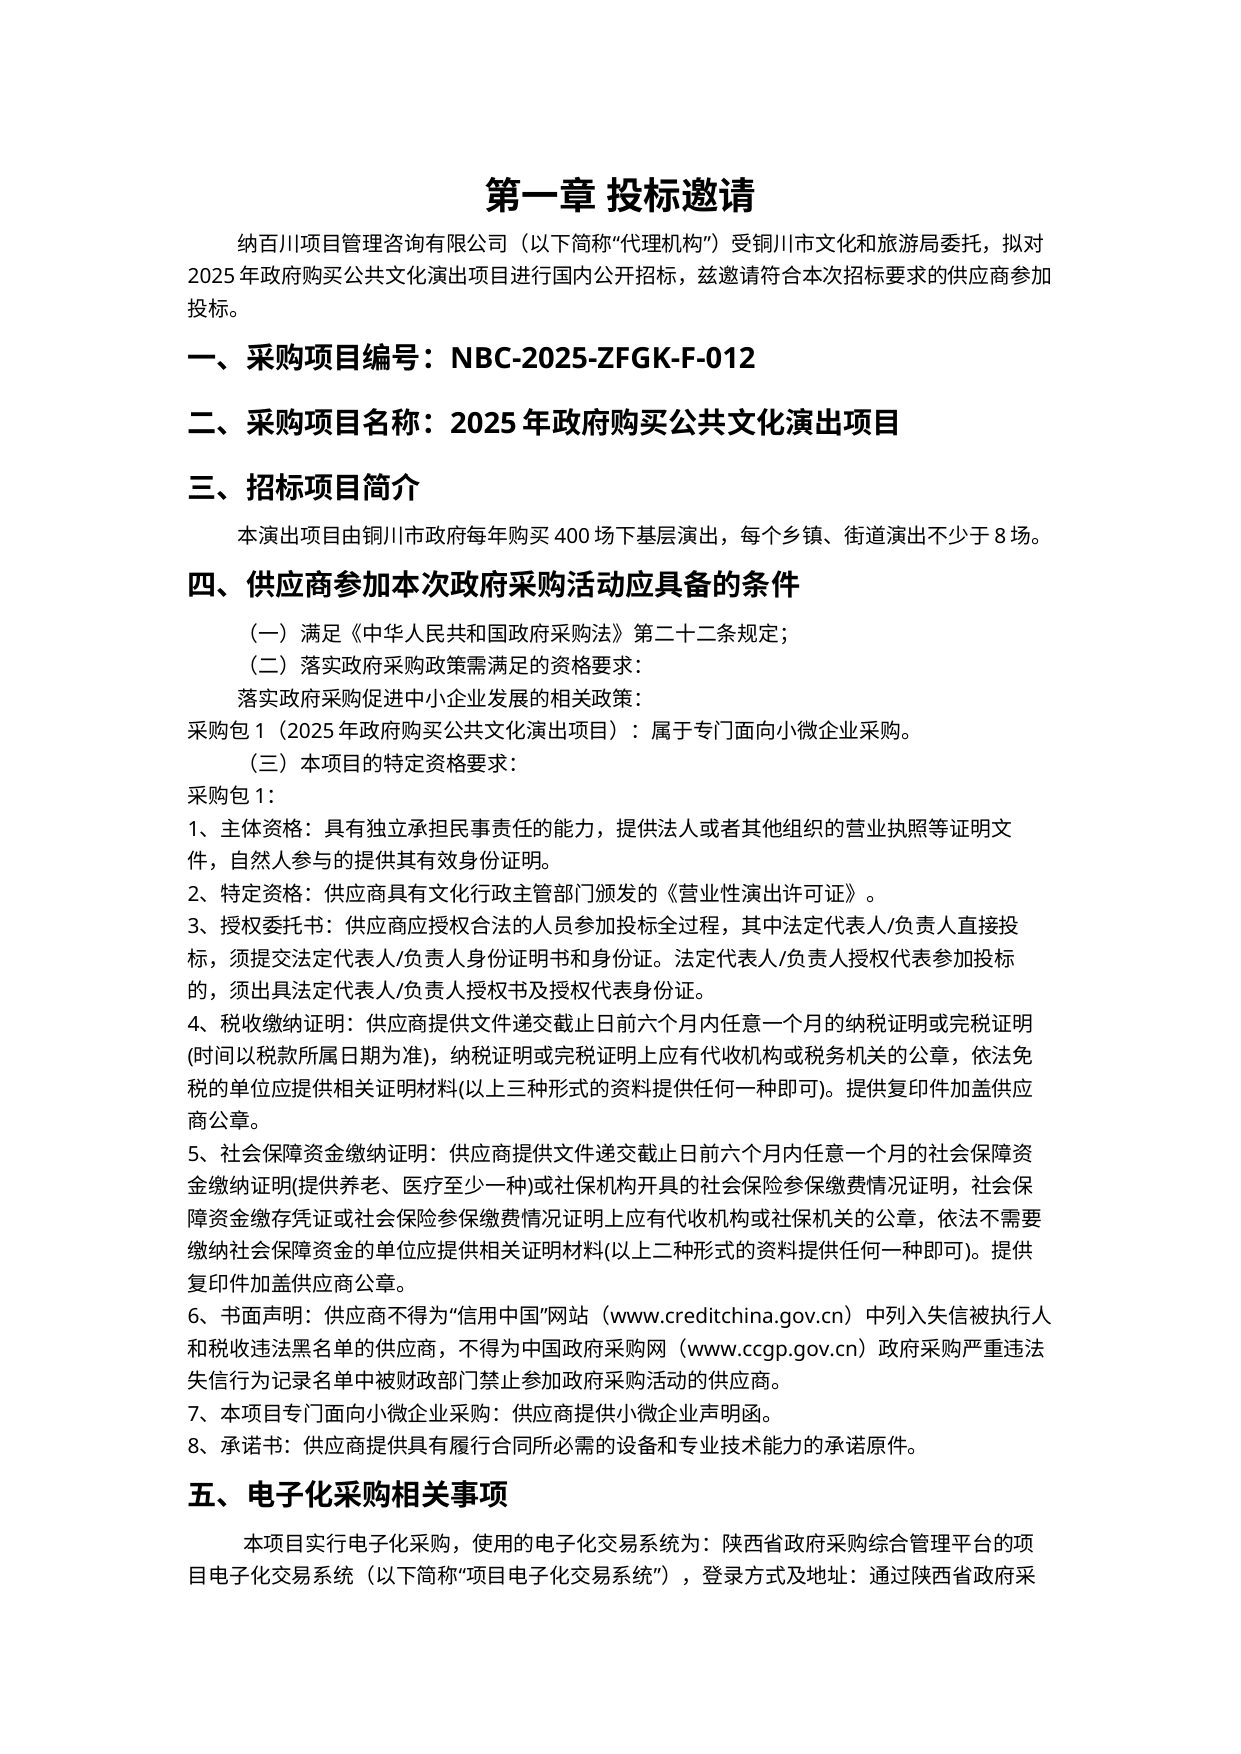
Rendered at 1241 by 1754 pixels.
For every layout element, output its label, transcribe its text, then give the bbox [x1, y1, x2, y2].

text 采购包1： [187, 779, 1053, 812]
text 本演出项目由铜川市政府每年购买400场下基层演出，每个乡镇、街道演出不少于8场。 [187, 519, 1053, 552]
text （三）本项目的特定资格要求： [187, 747, 1053, 779]
text 7、本项目专门面向小微企业采购：供应商提供小微企业声明函。 [187, 1397, 1053, 1429]
text 落实政府采购促进中小企业发展的相关政策： [187, 682, 1053, 714]
text 8、承诺书：供应商提供具有履行合同所必需的设备和专业技术能力的承诺原件。 [187, 1429, 1053, 1462]
text 第一章 投标邀请 [187, 162, 1053, 227]
text 2、特定资格：供应商具有文化行政主管部门颁发的《营业性演出许可证》。 [187, 877, 1053, 909]
text 1、主体资格：具有独立承担民事责任的能力，提供法人或者其他组织的营业执照等证明文件，自然人参与的提供其有效身份证明。 [187, 812, 1053, 877]
text （一）满足《中华人民共和国政府采购法》第二十二条规定； [187, 617, 1053, 649]
text 三、招标项目简介 [187, 454, 1053, 519]
text 3、授权委托书：供应商应授权合法的人员参加投标全过程，其中法定代表人/负责人直接投标，须提交法定代表人/负责人身份证明书和身份证。法定代表人/负责人授权代表参加投标的，须出具法定代表人/负责人授权书及授权代表身份证。 [187, 909, 1053, 1007]
text 四、供应商参加本次政府采购活动应具备的条件 [187, 552, 1053, 617]
text （二）落实政府采购政策需满足的资格要求： [187, 649, 1053, 682]
text 采购包1（2025年政府购买公共文化演出项目）：属于专门面向小微企业采购。 [187, 714, 1053, 747]
text 纳百川项目管理咨询有限公司（以下简称“代理机构”）受铜川市文化和旅游局委托，拟对2025年政府购买公共文化演出项目进行国内公开招标，兹邀请符合本次招标要求的供应商参加投标。 [187, 227, 1053, 324]
text 6、书面声明：供应商不得为“信用中国”网站（www.creditchina.gov.cn）中列入失信被执行人和税收违法黑名单的供应商，不得为中国政府采购网（www.ccgp.gov.cn）政府采购严重违法失信行为记录名单中被财政部门禁止参加政府采购活动的供应商。 [187, 1299, 1053, 1397]
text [187, 1527, 1053, 1592]
text 4、税收缴纳证明：供应商提供文件递交截止日前六个月内任意一个月的纳税证明或完税证明(时间以税款所属日期为准)，纳税证明或完税证明上应有代收机构或税务机关的公章，依法免税的单位应提供相关证明材料(以上三种形式的资料提供任何一种即可)。提供复印件加盖供应商公章。 [187, 1007, 1053, 1137]
text 5、社会保障资金缴纳证明：供应商提供文件递交截止日前六个月内任意一个月的社会保障资金缴纳证明(提供养老、医疗至少一种)或社保机构开具的社会保险参保缴费情况证明，社会保障资金缴存凭证或社会保险参保缴费情况证明上应有代收机构或社保机关的公章，依法不需要缴纳社会保障资金的单位应提供相关证明材料(以上二种形式的资料提供任何一种即可)。提供复印件加盖供应商公章。 [187, 1137, 1053, 1299]
text 五、电子化采购相关事项 [187, 1462, 1053, 1527]
text 二、采购项目名称：2025年政府购买公共文化演出项目 [187, 389, 1053, 454]
text 一、采购项目编号：NBC-2025-ZFGK-F-012 [187, 324, 1053, 389]
